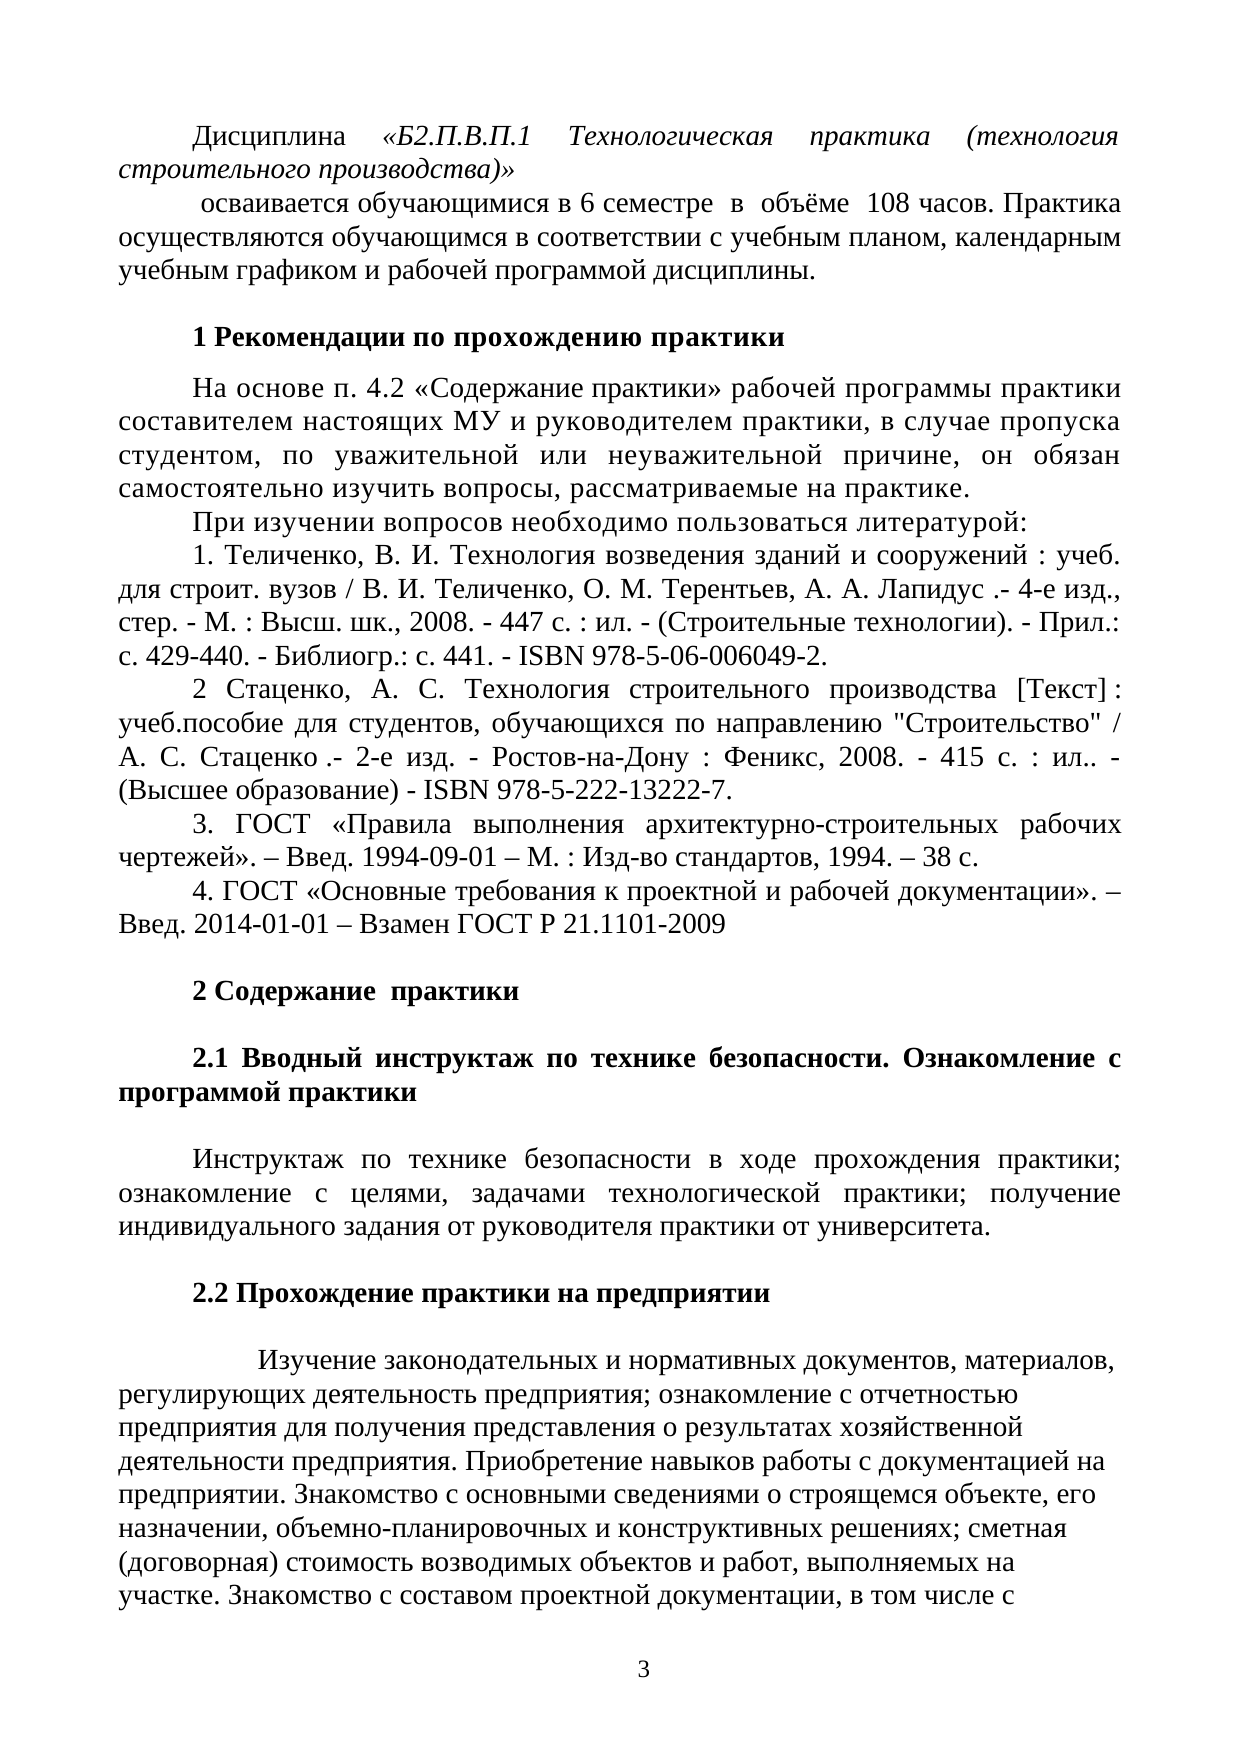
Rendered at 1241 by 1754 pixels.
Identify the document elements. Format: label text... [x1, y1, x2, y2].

text 1. Теличенко, В. И. Технология возведения зданий и сооружений : учеб. для строит. вузов / В. И. Теличенко, О. М. Терентьев, А. А. Лапидус .- 4-е изд., стер. - М. : Высш. шк., 2008. - 447 с. : ил. - (Строительные технологии). - Прил.: с. 429-440. - Библиогр.: с. 441. - ISBN 978-5-06-006049-2. [118, 537, 1122, 672]
text 2.1 Вводный инструктаж по технике безопасности. Ознакомление с программой практики [118, 1041, 1122, 1108]
text 2 Стаценко, А. С. Технология строительного производства [Текст] : учеб.пособие для студентов, обучающихся по направлению "Строительство" / А. С. Стаценко .- 2-е изд. - Ростов-на-Дону : Феникс, 2008. - 415 с. : ил.. - (Высшее образование) - ISBN 978-5-222-13222-7. [118, 672, 1122, 806]
text 3. ГОСТ «Правила выполнения архитектурно-строительных рабочих чертежей». – Введ. 1994-09-01 – М. : Изд-во стандартов, 1994. – 38 с. [118, 806, 1122, 873]
text 2 Содержание практики [118, 973, 1122, 1007]
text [118, 1342, 1122, 1611]
text Дисциплина «Б2.П.В.П.1 Технологическая практика (технология строительного производства)» [118, 118, 1122, 185]
text При изучении вопросов необходимо пользоваться литературой: [118, 504, 1122, 537]
text 1 Рекомендации по прохождению практики [118, 319, 1122, 353]
text Инструктаж по технике безопасности в ходе прохождения практики; ознакомление с целями, задачами технологической практики; получение индивидуального задания от руководителя практики от университета. [118, 1141, 1122, 1242]
text осваивается обучающимися в 6 семестре в объёме 108 часов. Практика осуществляются обучающимся в соответствии с учебным планом, календарным учебным графиком и рабочей программой дисциплины. [118, 185, 1122, 286]
text На основе п. 4.2 «Содержание практики» рабочей программы практики составителем настоящих МУ и руководителем практики, в случае пропуска студентом, по уважительной или неуважительной причине, он обязан самостоятельно изучить вопросы, рассматриваемые на практике. [118, 370, 1122, 504]
text 4. ГОСТ «Основные требования к проектной и рабочей документации». – Введ. 2014-01-01 – Взамен ГОСТ Р 21.1101-2009 [118, 873, 1122, 940]
text 2.2 Прохождение практики на предприятии [118, 1275, 1122, 1309]
